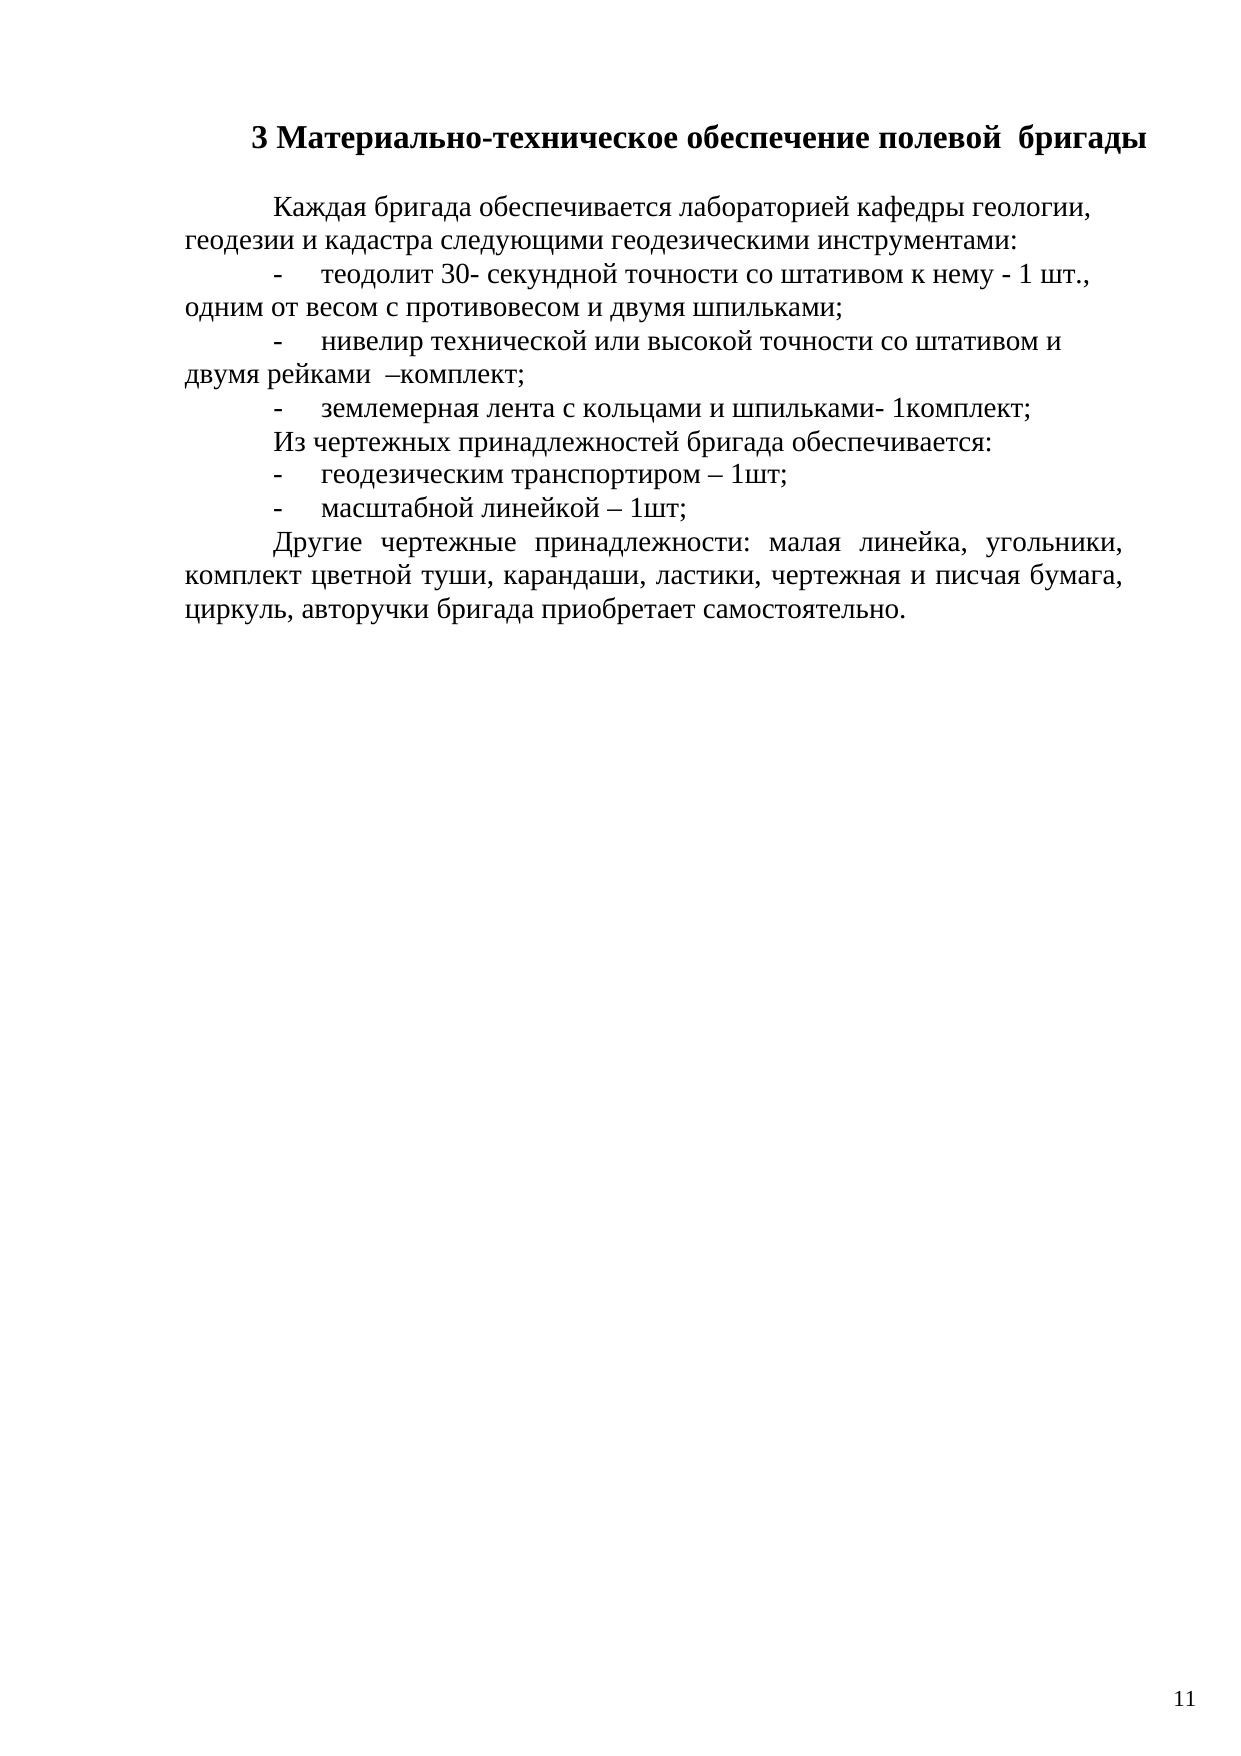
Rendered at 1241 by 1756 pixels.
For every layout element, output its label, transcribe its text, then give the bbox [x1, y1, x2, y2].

list геодезическим транспортиром – 1шт; [273, 457, 1221, 491]
list землемерная лента с кольцами и шпильками- 1комплект; Из чертежных принадлежностей бригада обеспечивается: [273, 390, 1033, 457]
text Другие чертежные принадлежности: малая линейка, угольники, комплект цветной туши, карандаши, ластики, чертежная и писчая бумага, циркуль, авторучки бригада приобретает самостоятельно. [184, 524, 1123, 624]
list теодолит 30- секундной точности со штативом к нему - 1 шт., одним от весом с противовесом и двумя шпильками; [184, 256, 1123, 323]
text Каждая бригада обеспечивается лабораторией кафедры геологии, геодезии и кадастра следующими геодезическими инструментами: [184, 189, 1146, 256]
list Материально-техническое обеспечение полевой бригады [251, 118, 1221, 156]
list нивелир технической или высокой точности со штативом и двумя рейками –комплект; [184, 323, 1123, 390]
list масштабной линейкой – 1шт; [273, 491, 1221, 524]
